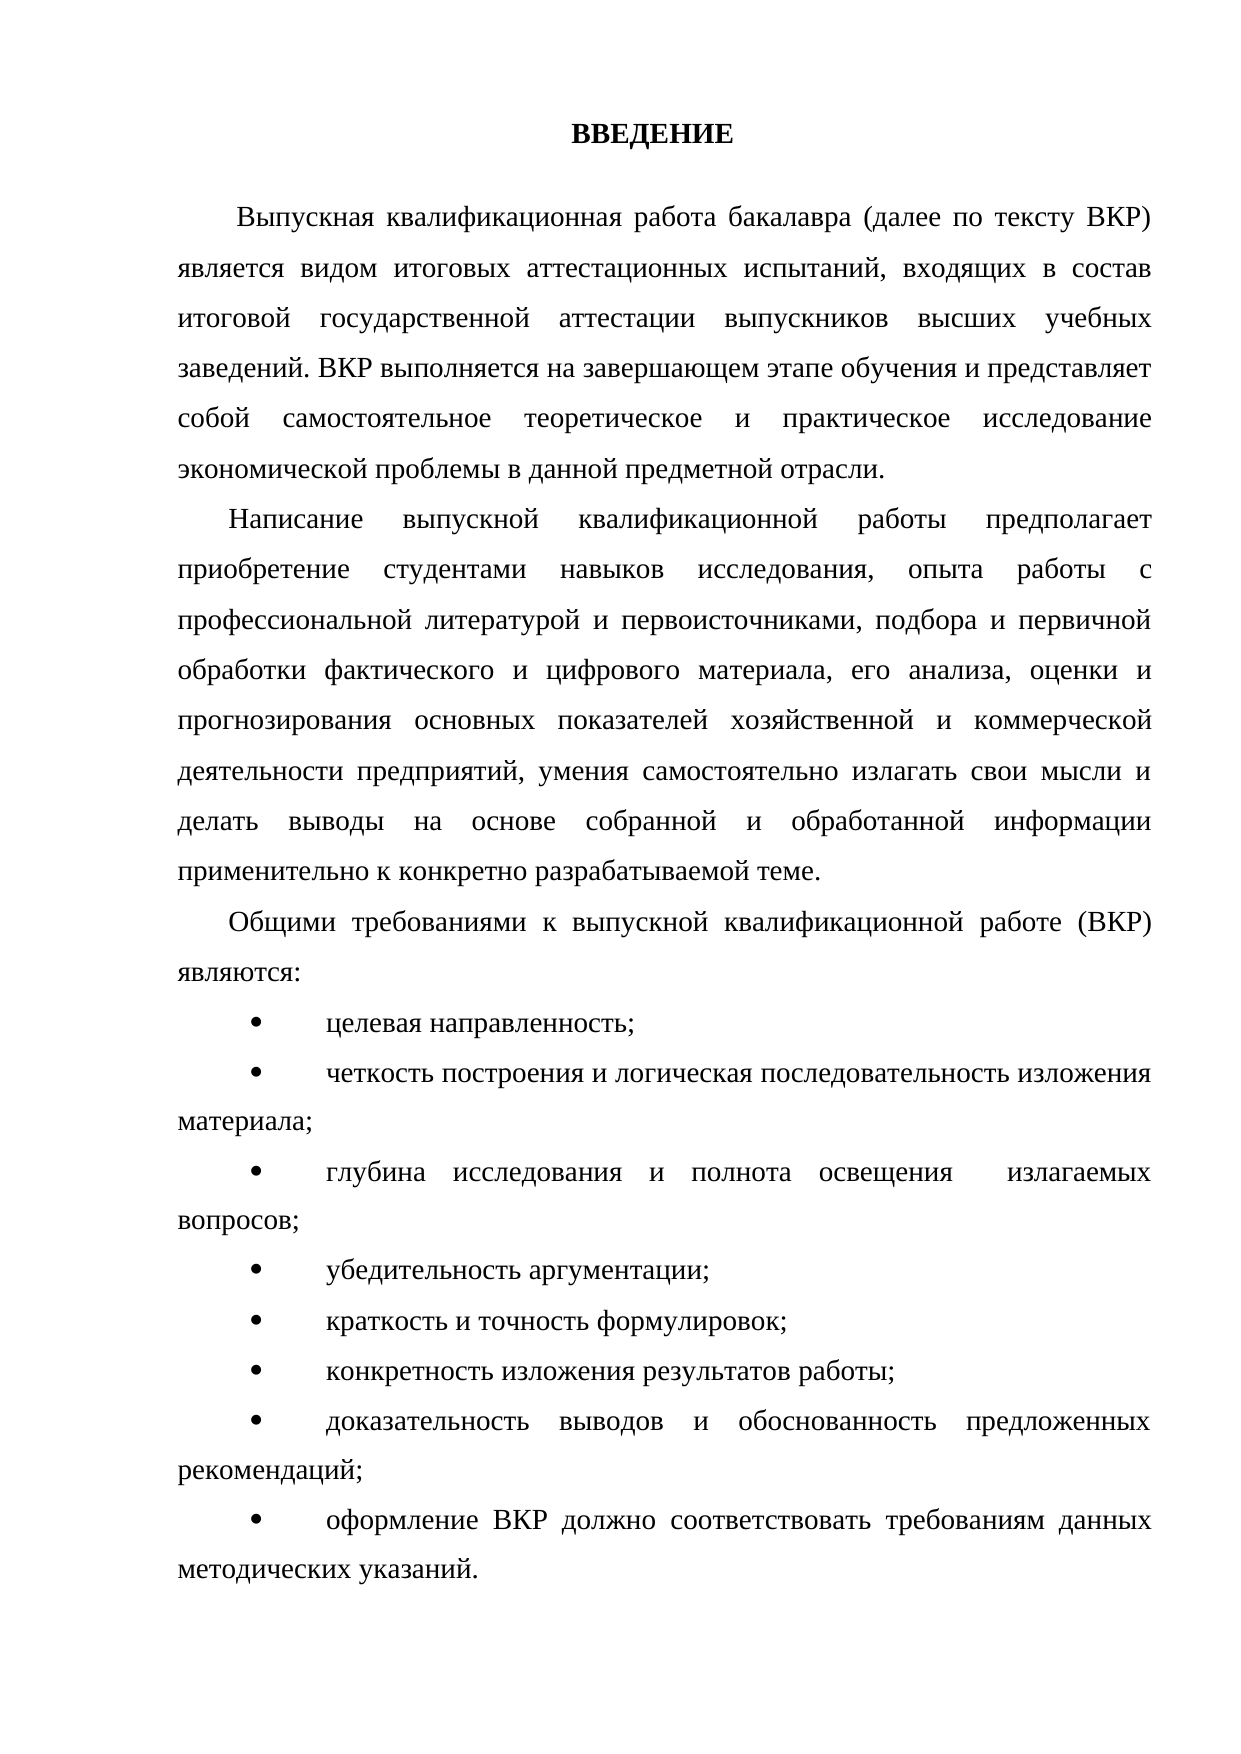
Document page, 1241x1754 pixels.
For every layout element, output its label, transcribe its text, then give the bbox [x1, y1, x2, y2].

list конкретность изложения результатов работы; [251, 1353, 1152, 1387]
list глубина исследования и полнота освещения излагаемых вопросов; [177, 1154, 1152, 1236]
subtitle ВВЕДЕНИЕ [223, 116, 1082, 149]
list четкость построения и логическая последовательность изложения материала; [177, 1055, 1152, 1137]
text Написание выпускной квалификационной работы предполагает приобретение студентами навыков исследования, опыта работы с профессиональной литературой и первоисточниками, подбора и первичной обработки фактического и цифрового материала, его анализа, оценки и прогнозирования основных показателей хозяйственной и коммерческой деятельности предприятий, умения самостоятельно излагать свои мысли и делать выводы на основе собранной и обработанной информации применительно к конкретно разрабатываемой теме. [177, 501, 1152, 887]
list убедительность аргументации; [251, 1252, 1152, 1286]
list оформление ВКР должно соответствовать требованиям данных методических указаний. [177, 1502, 1152, 1584]
list краткость и точность формулировок; [251, 1303, 1152, 1337]
list целевая направленность; [251, 1005, 1152, 1038]
text Общими требованиями к выпускной квалификационной работе (ВКР) являются: [177, 904, 1152, 988]
list доказательность выводов и обоснованность предложенных рекомендаций; [177, 1403, 1152, 1486]
text Выпускная квалификационная работа бакалавра (далее по тексту ВКР) является видом итоговых аттестационных испытаний, входящих в состав итоговой государственной аттестации выпускников высших учебных заведений. ВКР выполняется на завершающем этапе обучения и представляет собой самостоятельное теоретическое и практическое исследование экономической проблемы в данной предметной отрасли. [177, 199, 1152, 484]
